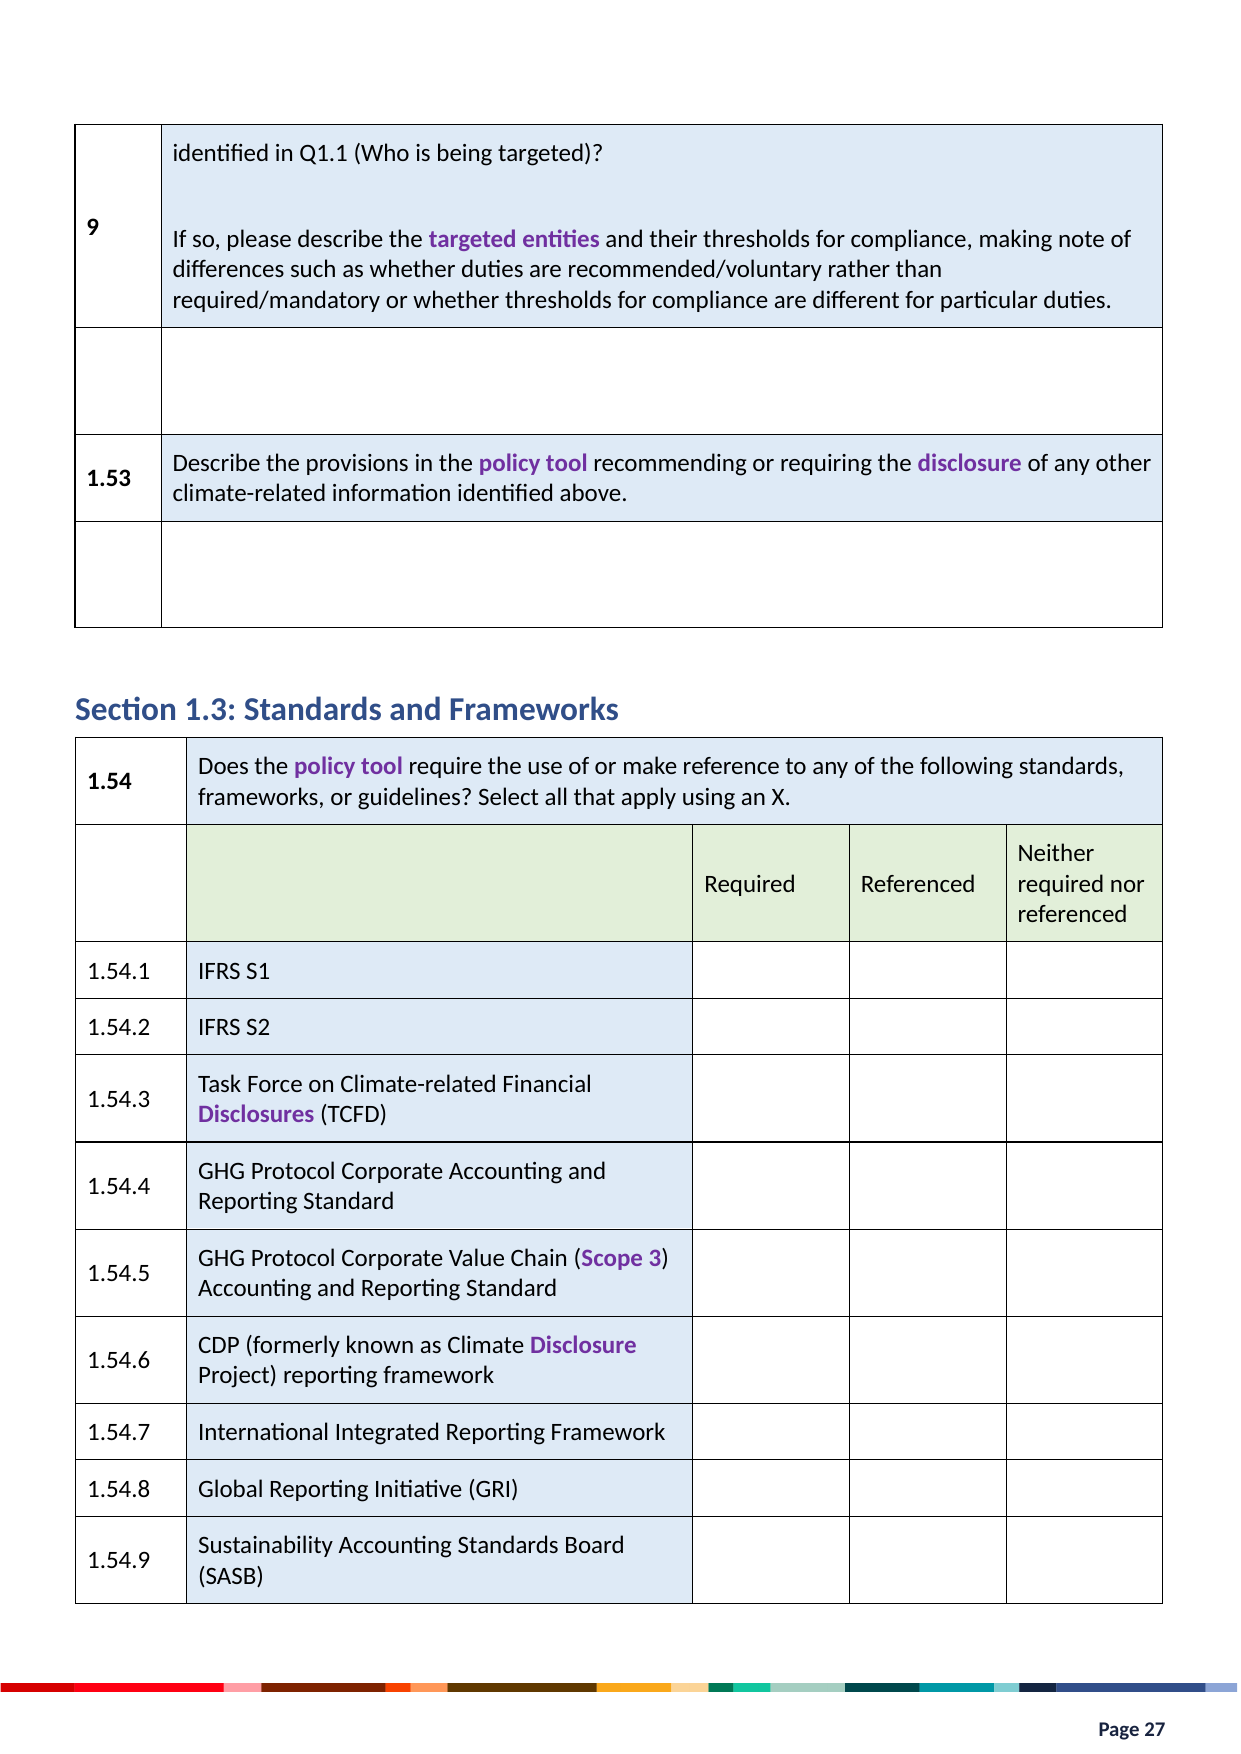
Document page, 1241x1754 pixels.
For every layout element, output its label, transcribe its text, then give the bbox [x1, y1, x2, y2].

table_cell 1.53 [76, 435, 161, 521]
table_cell [693, 1404, 849, 1459]
table_cell [1007, 1055, 1162, 1141]
table_cell [1007, 942, 1162, 998]
table_cell [850, 1143, 1006, 1228]
table_cell [693, 1517, 849, 1603]
table_cell [1007, 1404, 1162, 1459]
table_header Does the policy tool require the use of or make reference to any of the following standards, frameworks, or guidelines? Select all that apply using an X. [187, 738, 1162, 824]
table_cell 1.52.9 [76, 125, 161, 327]
table_cell [76, 328, 161, 433]
table_cell 1.54.9 [76, 1517, 186, 1603]
table_cell GHG Protocol Corporate Value Chain (Scope 3) Accounting and Reporting Standard [187, 1230, 692, 1316]
picture [0, 1683, 1236, 1692]
table_cell [76, 825, 186, 941]
table_cell 1.54.1 [76, 942, 186, 998]
table_cell [693, 1230, 849, 1316]
table_cell [76, 522, 161, 627]
table_header 1.54 [76, 738, 186, 824]
table_cell 1.54.6 [76, 1317, 186, 1403]
table_cell [1007, 999, 1162, 1054]
table_cell Describe the provisions in the policy tool recommending or requiring the disclosure of any other climate-related information identified above. [162, 435, 1162, 521]
table_cell [850, 1230, 1006, 1316]
table_cell Neither required nor referenced [1007, 825, 1162, 941]
table_cell Required [693, 825, 849, 941]
table_cell CDP (formerly known as Climate Disclosure Project) reporting framework [187, 1317, 692, 1403]
table_cell Sustainability Accounting Standards Board (SASB) [187, 1517, 692, 1603]
table_cell [1007, 1317, 1162, 1403]
table_cell [162, 522, 1162, 627]
table_cell [1007, 1460, 1162, 1516]
table_cell [693, 942, 849, 998]
table_cell 1.54.2 [76, 999, 186, 1054]
table_cell [850, 1517, 1006, 1603]
table_cell Referenced [850, 825, 1006, 941]
table_cell [693, 1143, 849, 1228]
table_cell [850, 1404, 1006, 1459]
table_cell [162, 125, 1162, 327]
table_cell [1007, 1517, 1162, 1603]
table_cell [850, 999, 1006, 1054]
table_cell [850, 1055, 1006, 1141]
table_cell [693, 1460, 849, 1516]
table_cell [850, 942, 1006, 998]
table_cell IFRS S1 [187, 942, 692, 998]
subtitle Section 1.3: Standards and Frameworks [75, 687, 1165, 728]
table_cell 1.54.3 [76, 1055, 186, 1141]
table_cell [693, 999, 849, 1054]
table_cell International Integrated Reporting Framework [187, 1404, 692, 1459]
table_cell GHG Protocol Corporate Accounting and Reporting Standard [187, 1143, 692, 1228]
table_cell [187, 825, 692, 941]
table_cell IFRS S2 [187, 999, 692, 1054]
table_cell [850, 1460, 1006, 1516]
table_cell Task Force on Climate-related Financial Disclosures (TCFD) [187, 1055, 692, 1141]
table_cell 1.54.7 [76, 1404, 186, 1459]
table_cell [162, 328, 1162, 433]
table_cell 1.54.4 [76, 1143, 186, 1228]
table_cell [1007, 1143, 1162, 1228]
table_cell Global Reporting Initiative (GRI) [187, 1460, 692, 1516]
table_cell 1.54.8 [76, 1460, 186, 1516]
table_cell [850, 1317, 1006, 1403]
table_cell [693, 1055, 849, 1141]
table_cell [1007, 1230, 1162, 1316]
table_cell 1.54.5 [76, 1230, 186, 1316]
table_cell [693, 1317, 849, 1403]
